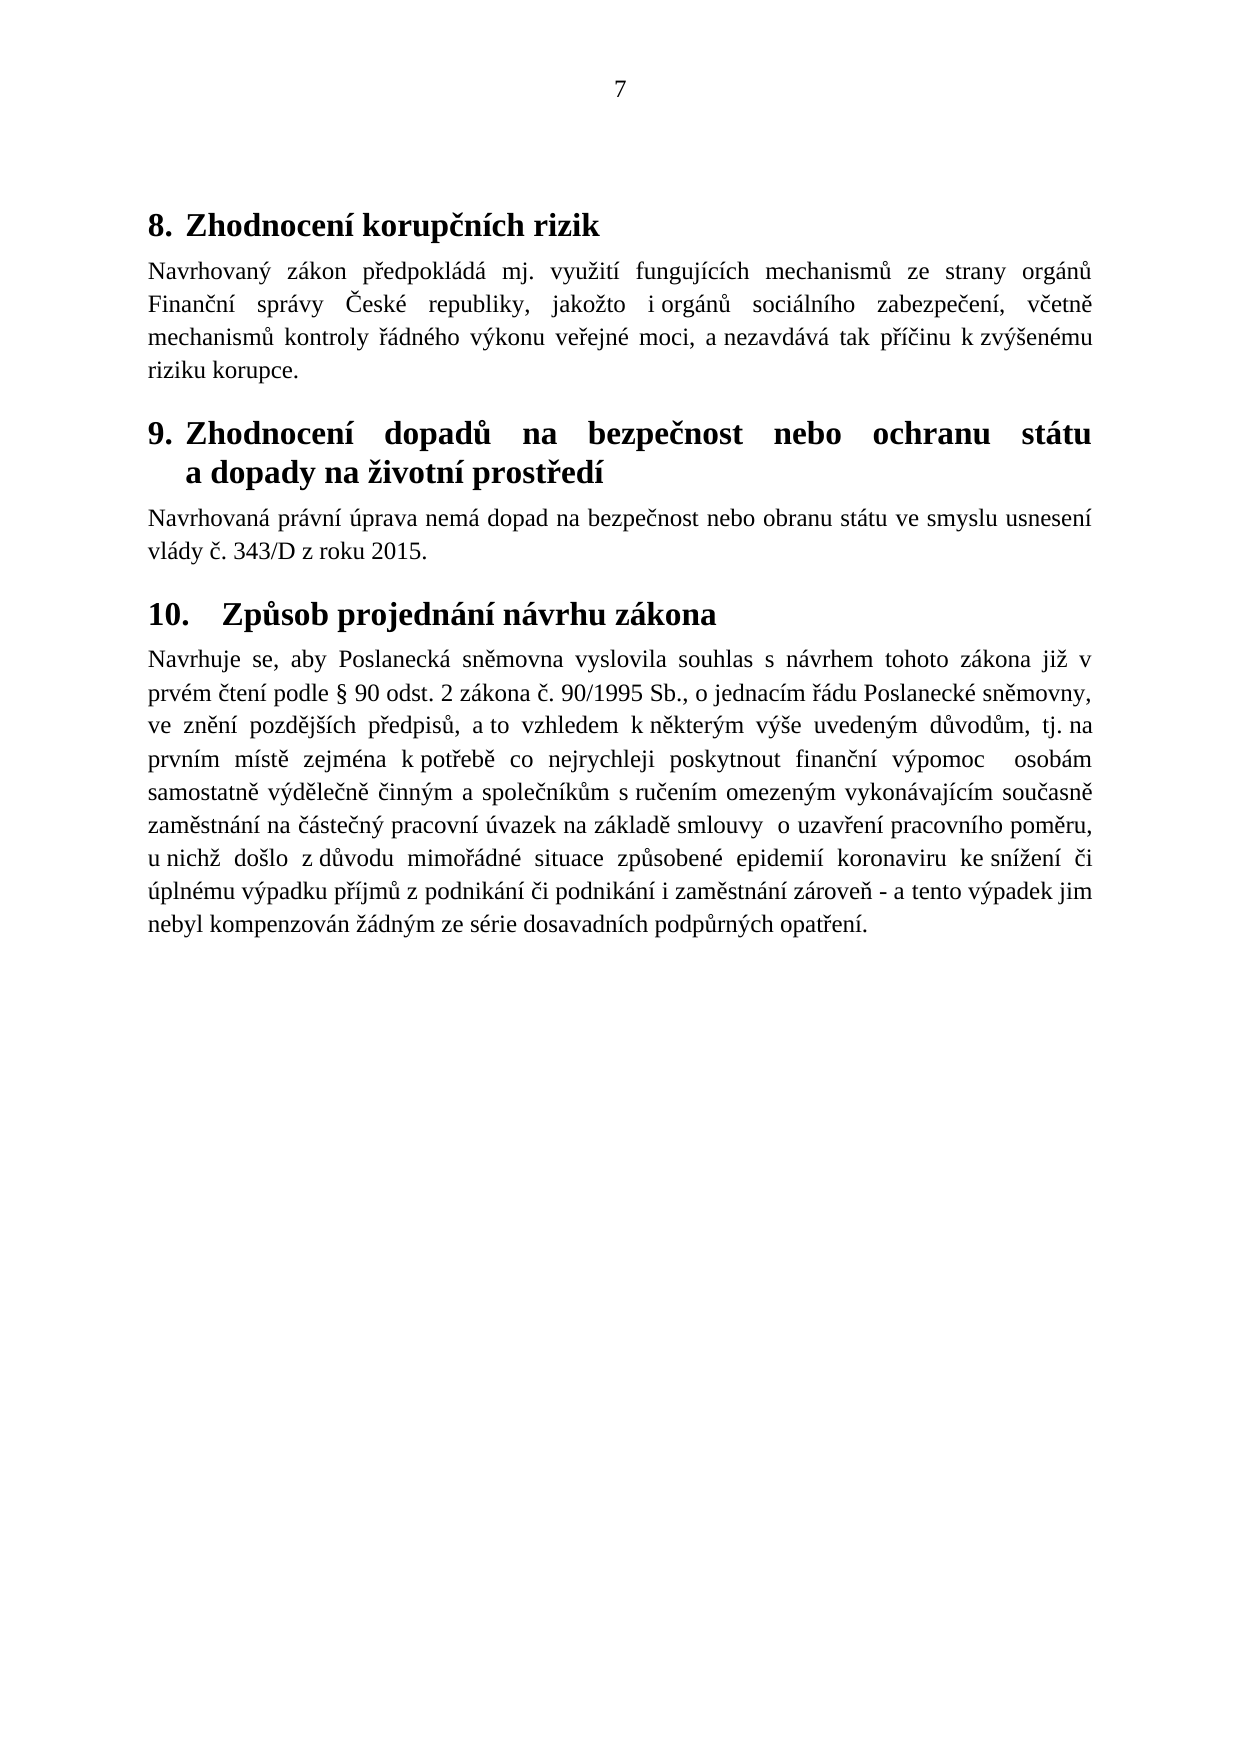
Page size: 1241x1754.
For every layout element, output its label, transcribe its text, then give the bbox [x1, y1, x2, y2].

text Navrhuje se, aby Poslanecká sněmovna vyslovila souhlas s návrhem tohoto zákona již v prvém čtení podle § 90 odst. 2 zákona č. 90/1995 Sb., o jednacím řádu Poslanecké sněmovny, ve znění pozdějších předpisů, a to vzhledem k některým výše uvedeným důvodům, tj. na prvním místě zejména k potřebě co nejrychleji poskytnout finanční výpomoc osobám samostatně výdělečně činným a společníkům s ručením omezeným vykonávajícím současně zaměstnání na částečný pracovní úvazek na základě smlouvy o uzavření pracovního poměru, u nichž došlo z důvodu mimořádné situace způsobené epidemií koronaviru ke snížení či úplnému výpadku příjmů z podnikání či podnikání i zaměstnání zároveň - a tento výpadek jim nebyl kompenzován žádným ze série dosavadních podpůrných opatření. [148, 644, 1093, 937]
text Navrhovaná právní úprava nemá dopad na bezpečnost nebo obranu státu ve smyslu usnesení vlády č. 343/D z roku 2015. [148, 503, 1093, 564]
list Zhodnocení dopadů na bezpečnost nebo ochranu státu a dopady na životní prostředí [148, 413, 1093, 490]
list Způsob projednání návrhu zákona [148, 594, 1093, 632]
text Navrhovaný zákon předpokládá mj. využití fungujících mechanismů ze strany orgánů Finanční správy České republiky, jakožto i orgánů sociálního zabezpečení, včetně mechanismů kontroly řádného výkonu veřejné moci, a nezavdává tak příčinu k zvýšenému riziku korupce. [148, 256, 1093, 384]
list Zhodnocení korupčních rizik [148, 206, 1093, 244]
